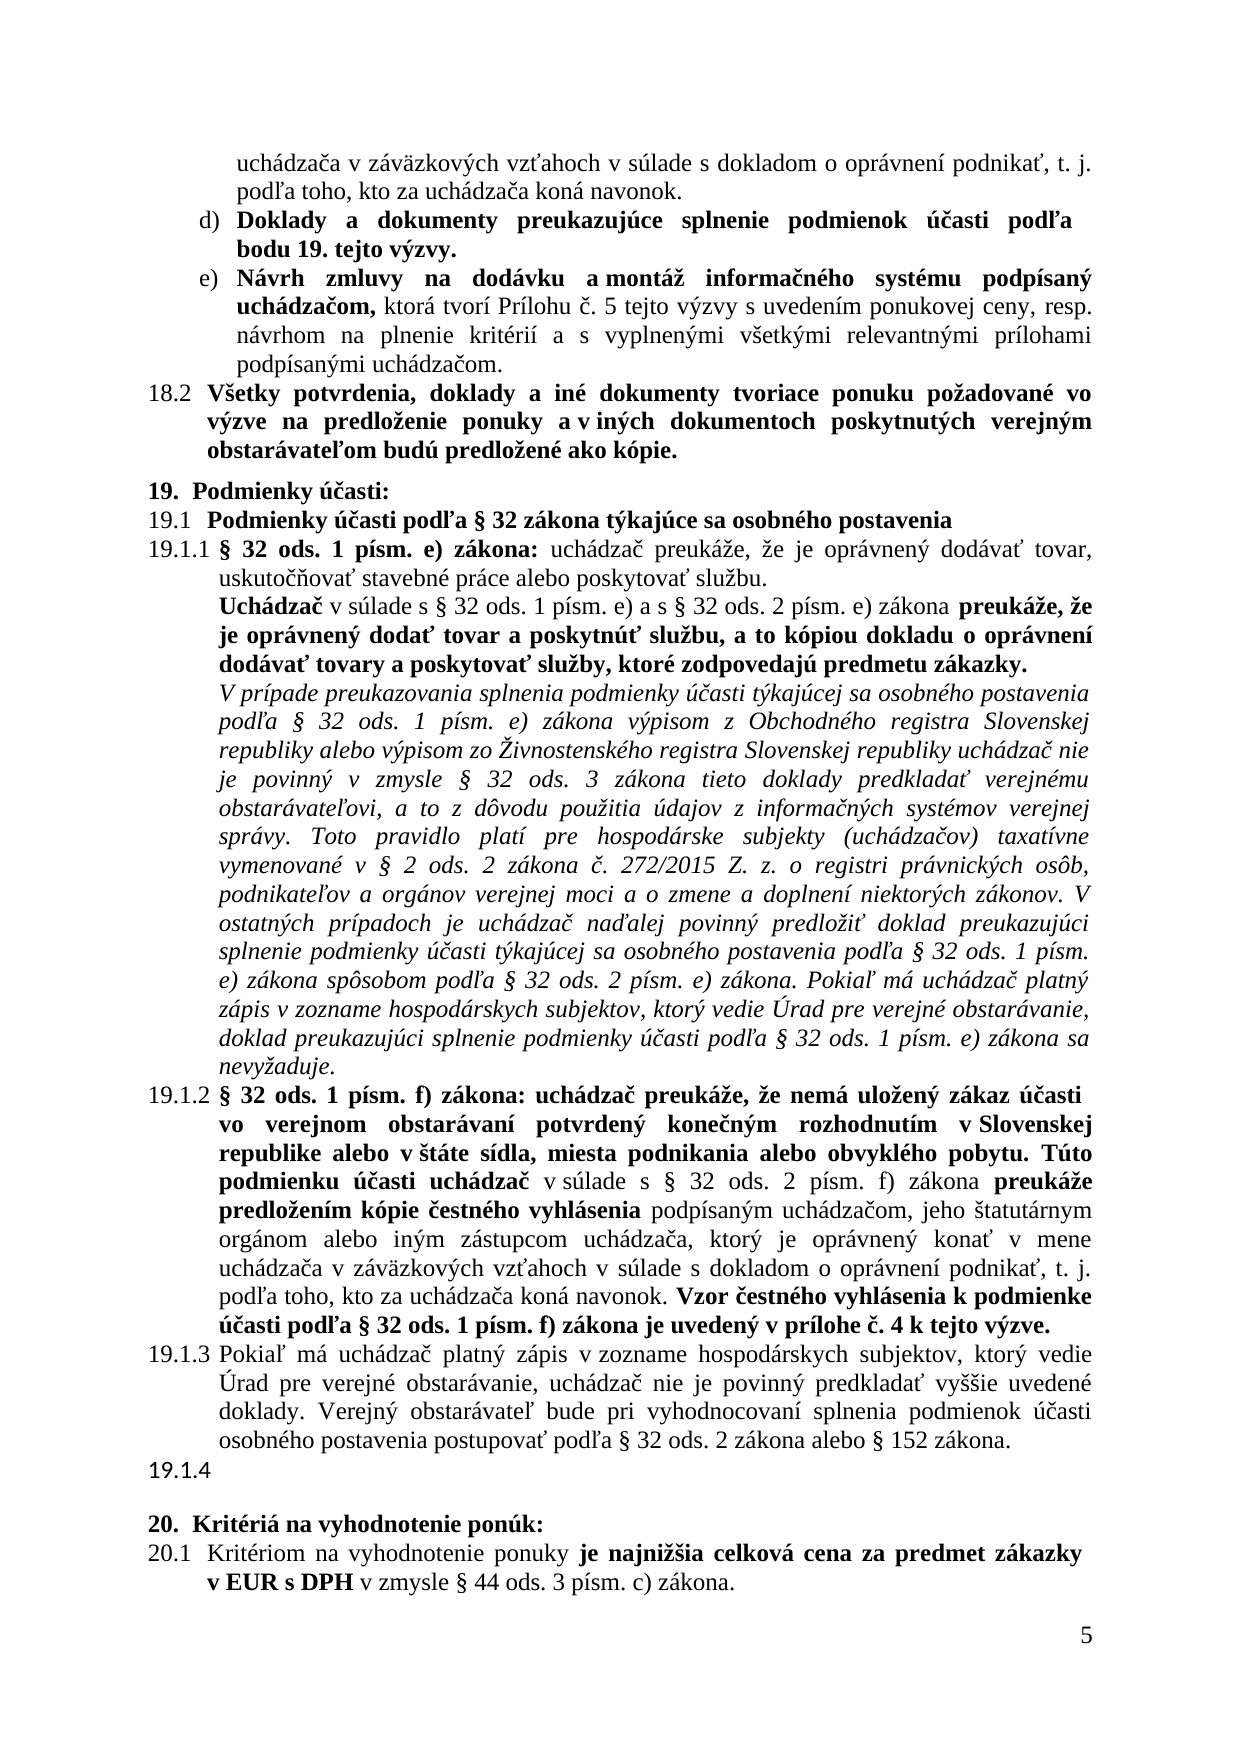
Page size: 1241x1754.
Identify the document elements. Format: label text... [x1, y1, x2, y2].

list § 32 ods. 1 písm. e) zákona: uchádzač preukáže, že je oprávnený dodávať tovar, uskutočňovať stavebné práce alebo poskytovať službu. [148, 534, 1092, 591]
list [199, 148, 1092, 205]
text V prípade preukazovania splnenia podmienky účasti týkajúcej sa osobného postavenia podľa § 32 ods. 1 písm. e) zákona výpisom z Obchodného registra Slovenskej republiky alebo výpisom zo Živnostenského registra Slovenskej republiky uchádzač nie je povinný v zmysle § 32 ods. 3 zákona tieto doklady predkladať verejnému obstarávateľovi, a to z dôvodu použitia údajov z informačných systémov verejnej správy. Toto pravidlo platí pre hospodárske subjekty (uchádzačov) taxatívne vymenované v § 2 ods. 2 zákona č. 272/2015 Z. z. o registri právnických osôb, podnikateľov a orgánov verejnej moci a o zmene a doplnení niektorých zákonov. V ostatných prípadoch je uchádzač naďalej povinný predložiť doklad preukazujúci splnenie podmienky účasti týkajúcej sa osobného postavenia podľa § 32 ods. 1 písm. e) zákona spôsobom podľa § 32 ods. 2 písm. e) zákona. Pokiaľ má uchádzač platný zápis v zozname hospodárskych subjektov, ktorý vedie Úrad pre verejné obstarávanie, doklad preukazujúci splnenie podmienky účasti podľa § 32 ods. 1 písm. e) zákona sa nevyžaduje. [218, 678, 1092, 1080]
list Návrh zmluvy na dodávku a montáž informačného systému podpísaný uchádzačom, ktorá tvorí Prílohu č. 5 tejto výzvy s uvedením ponukovej ceny, resp. návrhom na plnenie kritérií a s vyplnenými všetkými relevantnými prílohami podpísanými uchádzačom. [199, 263, 1092, 378]
list Doklady a dokumenty preukazujúce splnenie podmienok účasti podľa bodu 19. tejto výzvy. [199, 205, 1092, 263]
list Kritériá na vyhodnotenie ponúk: [148, 1509, 1092, 1538]
list § 32 ods. 1 písm. f) zákona: uchádzač preukáže, že nemá uložený zákaz účasti vo verejnom obstarávaní potvrdený konečným rozhodnutím v Slovenskej republike alebo v štáte sídla, miesta podnikania alebo obvyklého pobytu. Túto podmienku účasti uchádzač v súlade s § 32 ods. 2 písm. f) zákona preukáže predložením kópie čestného vyhlásenia podpísaným uchádzačom, jeho štatutárnym orgánom alebo iným zástupcom uchádzača, ktorý je oprávnený konať v mene uchádzača v záväzkových vzťahoch v súlade s dokladom o oprávnení podnikať, t. j. podľa toho, kto za uchádzača koná navonok. Vzor čestného vyhlásenia k podmienke účasti podľa § 32 ods. 1 písm. f) zákona je uvedený v prílohe č. 4 k tejto výzve. [148, 1080, 1092, 1339]
list Všetky potvrdenia, doklady a iné dokumenty tvoriace ponuku požadované vo výzve na predloženie ponuky a v iných dokumentoch poskytnutých verejným obstarávateľom budú predložené ako kópie. [148, 378, 1092, 464]
list Podmienky účasti podľa § 32 zákona týkajúce sa osobného postavenia [148, 505, 1092, 534]
text Uchádzač v súlade s § 32 ods. 1 písm. e) a s § 32 ods. 2 písm. e) zákona preukáže, že je oprávnený dodať tovar a poskytnúť službu, a to kópiou dokladu o oprávnení dodávať tovary a poskytovať služby, ktoré zodpovedajú predmetu zákazky. [218, 591, 1092, 678]
list Podmienky účasti: [148, 476, 1092, 505]
list Kritériom na vyhodnotenie ponuky je najnižšia celková cena za predmet zákazky v EUR s DPH v zmysle § 44 ods. 3 písm. c) zákona. [148, 1538, 1092, 1596]
list Pokiaľ má uchádzač platný zápis v zozname hospodárskych subjektov, ktorý vedie Úrad pre verejné obstarávanie, uchádzač nie je povinný predkladať vyššie uvedené doklady. Verejný obstarávateľ bude pri vyhodnocovaní splnenia podmienok účasti osobného postavenia postupovať podľa § 32 ods. 2 zákona alebo § 152 zákona. [148, 1339, 1092, 1454]
